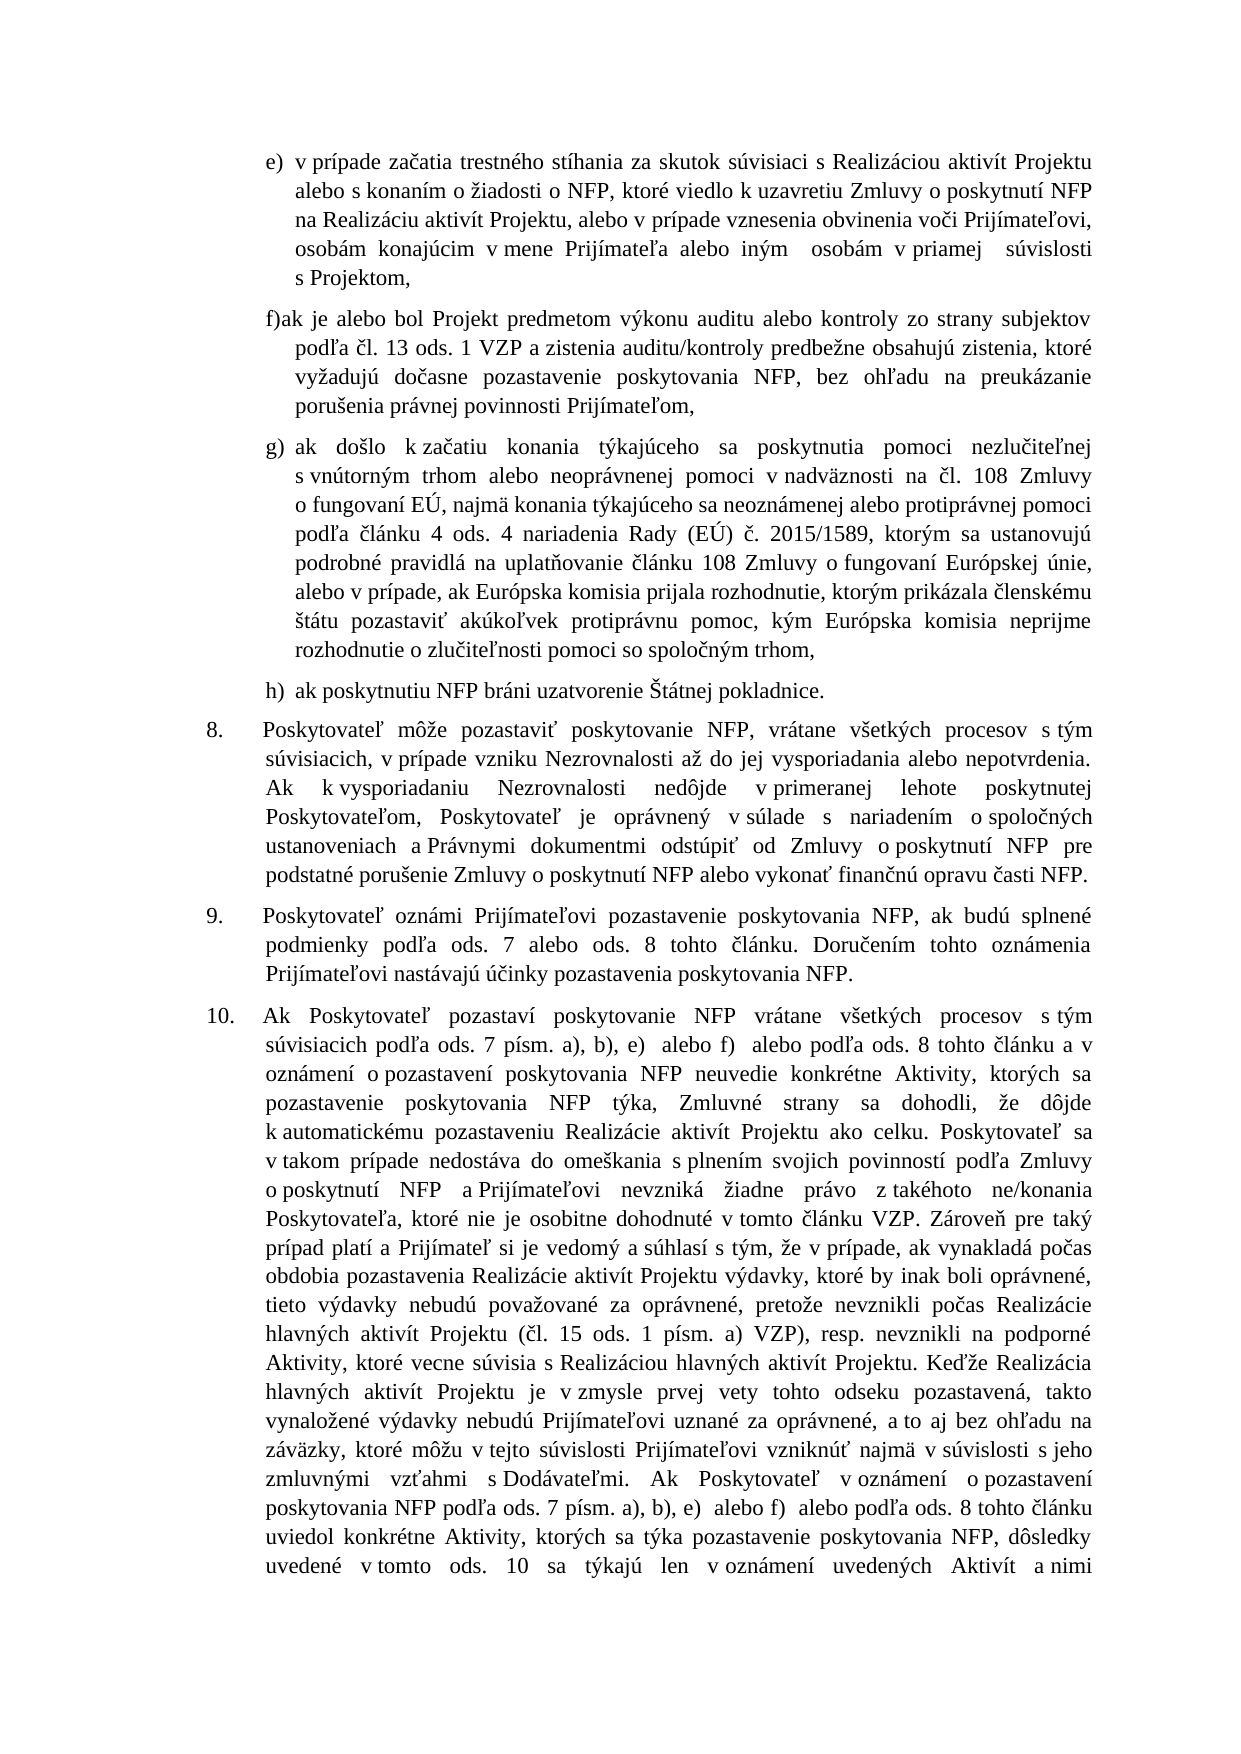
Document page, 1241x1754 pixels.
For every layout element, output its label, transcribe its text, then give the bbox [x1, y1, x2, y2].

list ak došlo k začatiu konania týkajúceho sa poskytnutia pomoci nezlučiteľnej s vnútorným trhom alebo neoprávnenej pomoci v nadväznosti na čl. 108 Zmluvy o fungovaní EÚ, najmä konania týkajúceho sa neoznámenej alebo protiprávnej pomoci podľa článku 4 ods. 4 nariadenia Rady (EÚ) č. 2015/1589, ktorým sa ustanovujú podrobné pravidlá na uplatňovanie článku 108 Zmluvy o fungovaní Európskej únie, alebo v prípade, ak Európska komisia prijala rozhodnutie, ktorým prikázala členskému štátu pozastaviť akúkoľvek protiprávnu pomoc, kým Európska komisia neprijme rozhodnutie o zlučiteľnosti pomoci so spoločným trhom, [265, 433, 1092, 662]
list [206, 1002, 1092, 1578]
list ak je alebo bol Projekt predmetom výkonu auditu alebo kontroly zo strany subjektov podľa čl. 13 ods. 1 VZP a zistenia auditu/kontroly predbežne obsahujú zistenia, ktoré vyžadujú dočasne pozastavenie poskytovania NFP, bez ohľadu na preukázanie porušenia právnej povinnosti Prijímateľom, [265, 305, 1092, 418]
list ak poskytnutiu NFP bráni uzatvorenie Štátnej pokladnice. [265, 677, 1092, 704]
list v prípade začatia trestného stíhania za skutok súvisiaci s Realizáciou aktivít Projektu alebo s konaním o žiadosti o NFP, ktoré viedlo k uzavretiu Zmluvy o poskytnutí NFP na Realizáciu aktivít Projektu, alebo v prípade vznesenia obvinenia voči Prijímateľovi, osobám konajúcim v mene Prijímateľa alebo iným osobám v priamej súvislosti s Projektom, [265, 148, 1092, 290]
list Poskytovateľ môže pozastaviť poskytovanie NFP, vrátane všetkých procesov s tým súvisiacich, v prípade vzniku Nezrovnalosti až do jej vysporiadania alebo nepotvrdenia. Ak k vysporiadaniu Nezrovnalosti nedôjde v primeranej lehote poskytnutej Poskytovateľom, Poskytovateľ je oprávnený v súlade s nariadením o spoločných ustanoveniach a Právnymi dokumentmi odstúpiť od Zmluvy o poskytnutí NFP pre podstatné porušenie Zmluvy o poskytnutí NFP alebo vykonať finančnú opravu časti NFP. [206, 716, 1092, 887]
list Poskytovateľ oznámi Prijímateľovi pozastavenie poskytovania NFP, ak budú splnené podmienky podľa ods. 7 alebo ods. 8 tohto článku. Doručením tohto oznámenia Prijímateľovi nastávajú účinky pozastavenia poskytovania NFP. [206, 903, 1092, 987]
